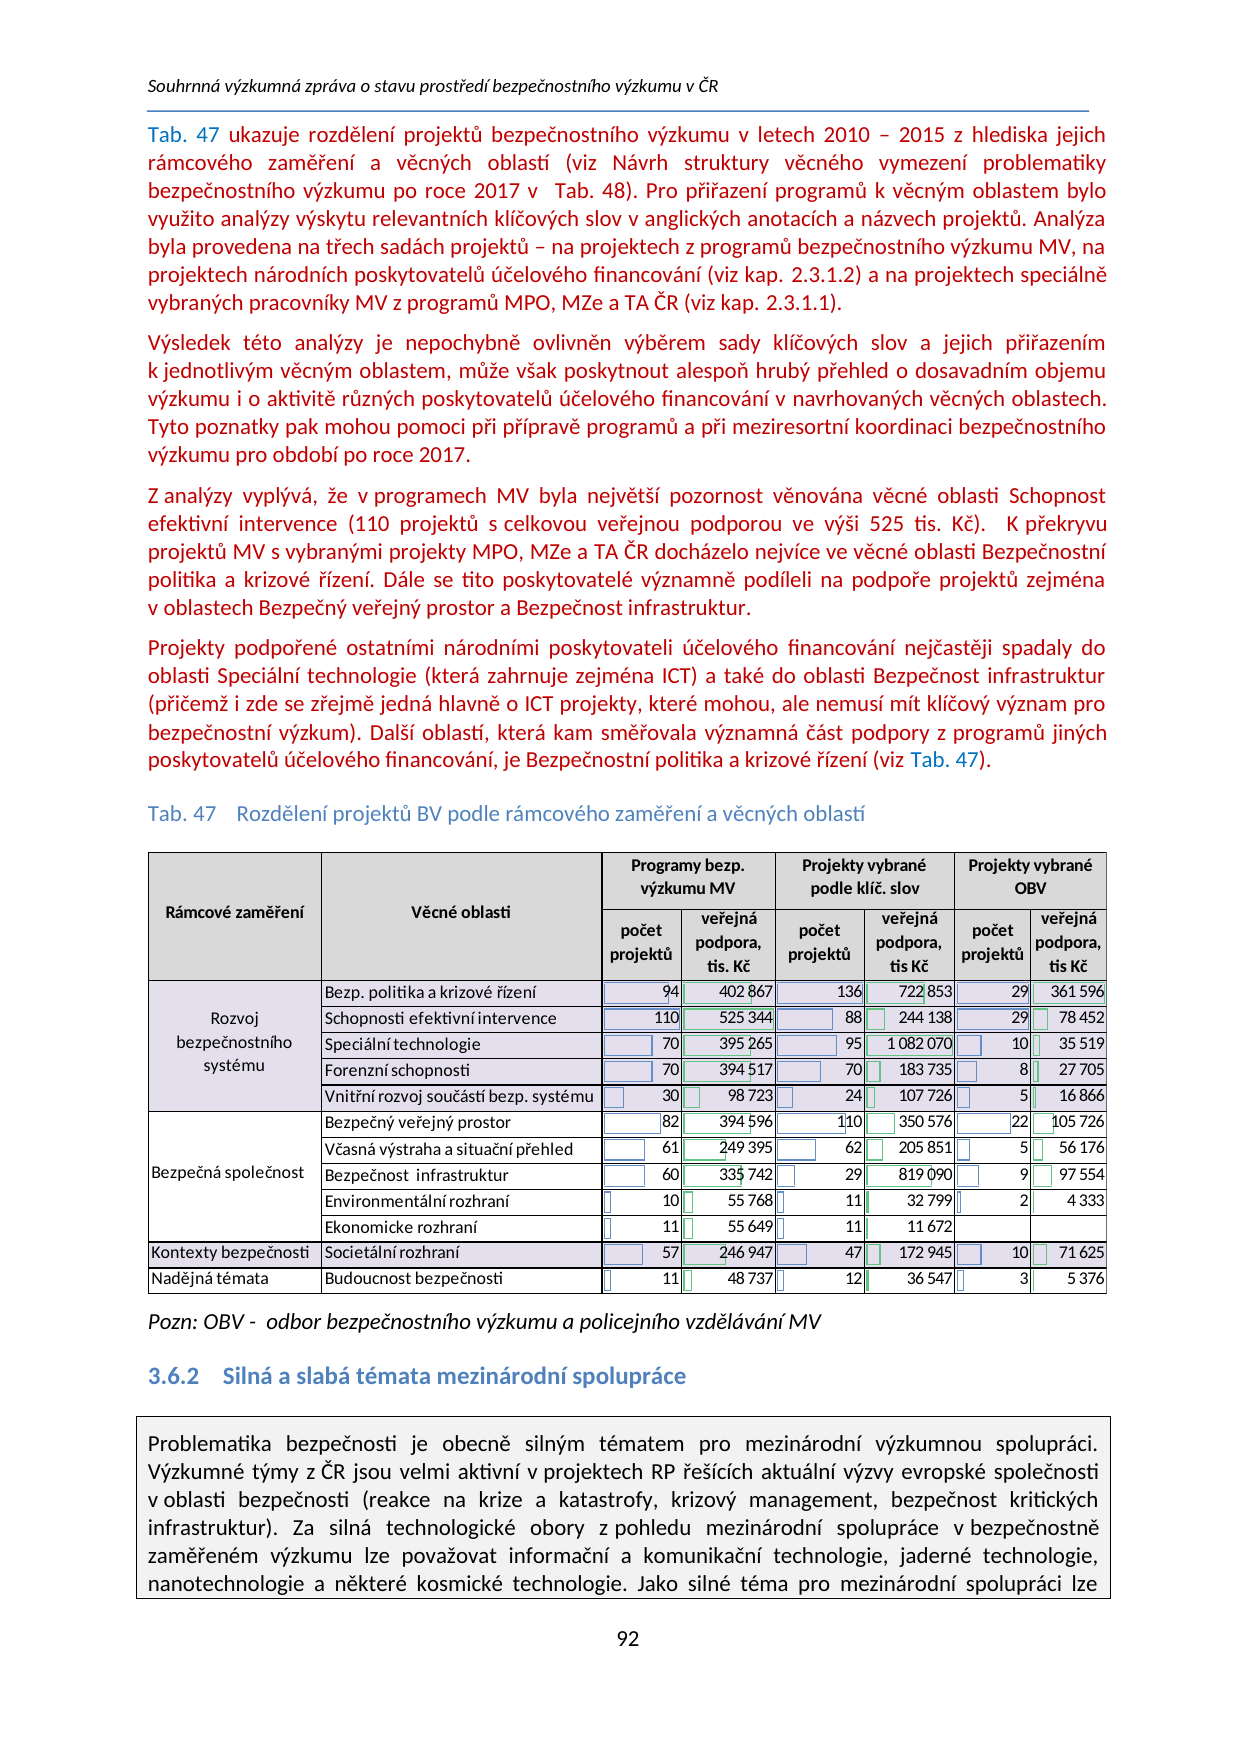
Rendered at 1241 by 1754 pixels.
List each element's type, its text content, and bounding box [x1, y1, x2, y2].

text Výsledek této analýzy je nepochybně ovlivněn výběrem sady klíčových slov a jejich přiřazením k jednotlivým věcným oblastem, může však poskytnout alespoň hrubý přehled o dosavadním objemu výzkumu i o aktivitě různých poskytovatelů účelového financování v navrhovaných věcných oblastech. Tyto poznatky pak mohou pomoci při přípravě programů a při meziresortní koordinaci bezpečnostního výzkumu pro období po roce 2017. [148, 328, 1107, 468]
text Tab. 47 ukazuje rozdělení projektů bezpečnostního výzkumu v letech 2010 – 2015 z hlediska jejich rámcového zaměření a věcných oblastí (viz Návrh struktury věcného vymezení problematiky bezpečnostního výzkumu po roce 2017 v tab. 48). Pro přiřazení programů k věcným oblastem bylo využito analýzy výskytu relevantních klíčových slov v anglických anotacích a názvech projektů. Analýza byla provedena na třech sadách projektů – na projektech z programů bezpečnostního výzkumu MV, na projektech národních poskytovatelů účelového financování (viz kap. 2.3.1.2) a na projektech speciálně vybraných pracovníky MV z programů MPO, MZe a TA ČR (viz kap. 2.3.1.1). [148, 120, 1107, 316]
subtitle Silná a slabá témata mezinárodní spolupráce [148, 1360, 1107, 1391]
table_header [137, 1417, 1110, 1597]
text Tab. 47 Rozdělení projektů BV podle rámcového zaměření a věcných oblastí [148, 799, 1107, 827]
text Z analýzy vyplývá, že v programech MV byla největší pozornost věnována věcné oblasti Schopnost efektivní intervence (110 projektů s celkovou veřejnou podporou ve výši 525 tis. Kč). K překryvu projektů MV s vybranými projekty MPO, MZe a TA ČR docházelo nejvíce ve věcné oblasti Bezpečnostní politika a krizové řízení. Dále se tito poskytovatelé významně podíleli na podpoře projektů zejména v oblastech Bezpečný veřejný prostor a Bezpečnost infrastruktur. [148, 481, 1107, 621]
text Projekty podpořené ostatními národními poskytovateli účelového financování nejčastěji spadaly do oblasti Speciální technologie (která zahrnuje zejména ICT) a také do oblasti Bezpečnost infrastruktur (přičemž i zde se zřejmě jedná hlavně o ICT projekty, které mohou, ale nemusí mít klíčový význam pro bezpečnostní výzkum). Další oblastí, která kam směřovala významná část podpory z programů jiných poskytovatelů účelového financování, je Bezpečnostní politika a krizové řízení (viz tab. 47). [148, 633, 1107, 774]
text Pozn: OBV - odbor bezpečnostního výzkumu a policejního vzdělávání MV [148, 1307, 1107, 1335]
